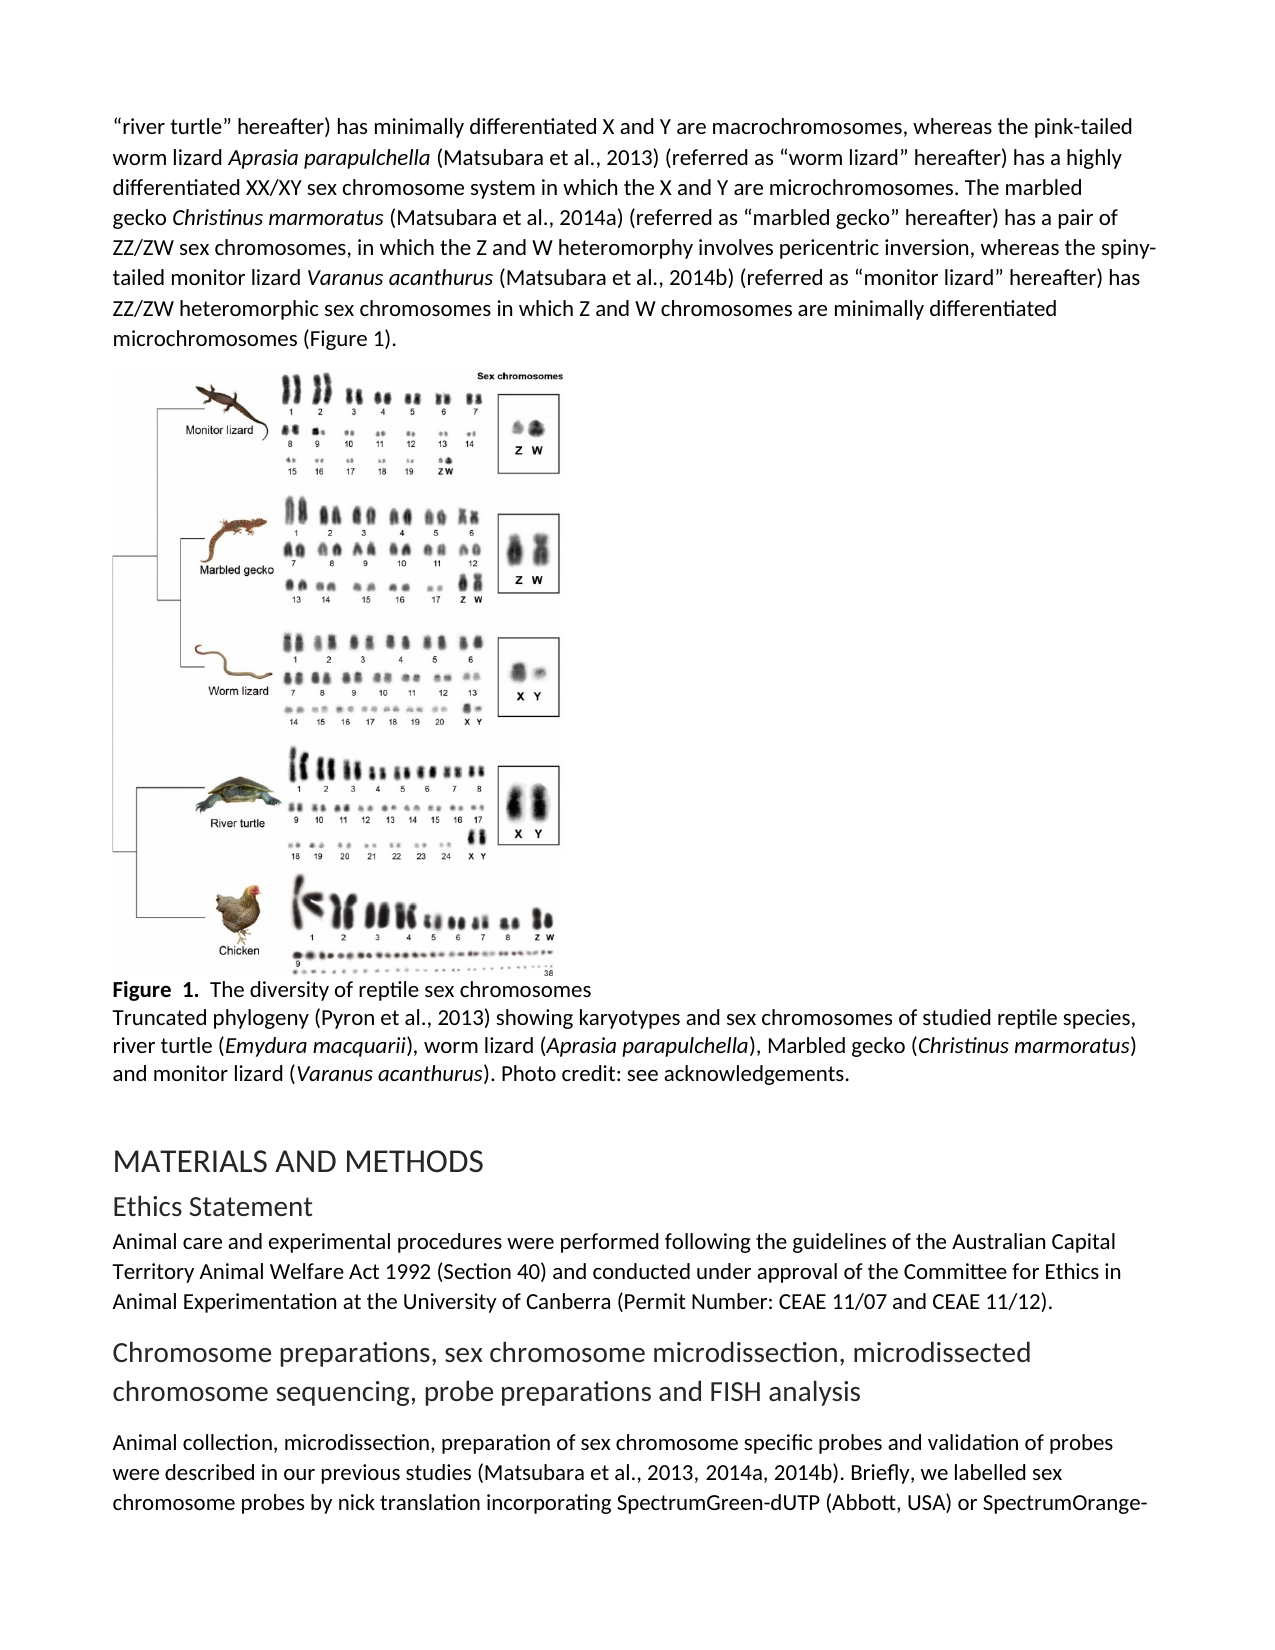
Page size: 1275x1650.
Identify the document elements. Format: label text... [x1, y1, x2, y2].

text Chromosome preparations, sex chromosome microdissection, microdissected chromosome sequencing, probe preparations and FISH analysis [112, 1334, 1162, 1408]
text Truncated phylogeny (Pyron et al., 2013) showing karyotypes and sex chromosomes of studied reptile species, river turtle (Emydura macquarii), worm lizard (Aprasia parapulchella), Marbled gecko (Christinus marmoratus) and monitor lizard (Varanus acanthurus). Photo credit: see acknowledgements. [112, 1003, 1162, 1087]
subtitle Ethics Statement [112, 1188, 1162, 1224]
picture [112, 370, 563, 976]
text Figure 1. The diversity of reptile sex chromosomes [112, 975, 1162, 1003]
subtitle MATERIALS AND METHODS [112, 1140, 1162, 1181]
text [112, 1428, 1162, 1516]
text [112, 112, 1162, 352]
text Animal care and experimental procedures were performed following the guidelines of the Australian Capital Territory Animal Welfare Act 1992 (Section 40) and conducted under approval of the Committee for Ethics in Animal Experimentation at the University of Canberra (Permit Number: CEAE 11/07 and CEAE 11/12). [112, 1227, 1162, 1315]
